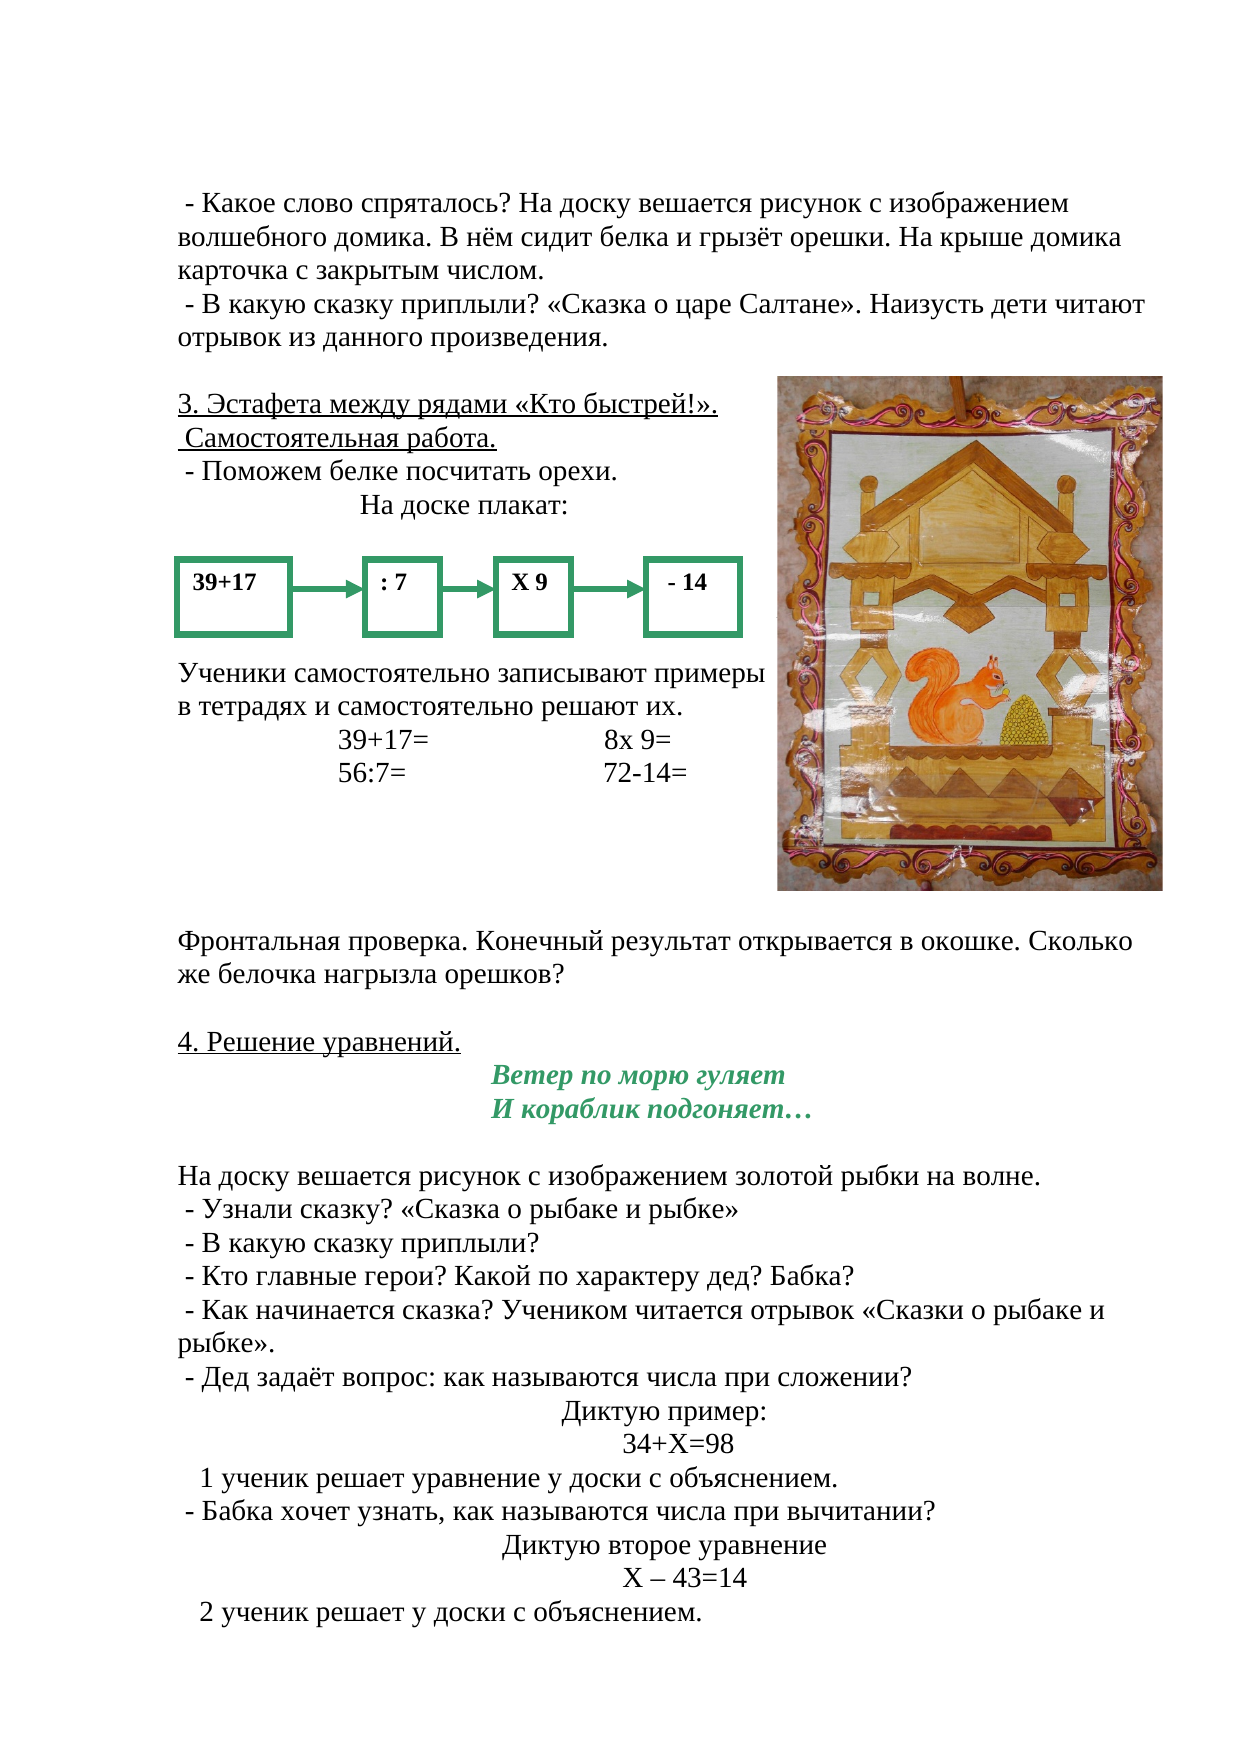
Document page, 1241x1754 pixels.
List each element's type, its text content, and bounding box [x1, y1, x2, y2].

text 3. Эстафета между рядами «Кто быстрей!». [177, 386, 777, 420]
text Диктую второе уравнение [177, 1527, 1152, 1560]
text - Кто главные герои? Какой по характеру дед? Бабка? [177, 1258, 1152, 1292]
text в тетрадях и самостоятельно решают их. [177, 688, 777, 722]
text 4. Решение уравнений. [177, 1024, 1152, 1057]
text Фронтальная проверка. Конечный результат открывается в окошке. Сколько же белочка нагрызла орешков? [177, 923, 1152, 990]
text 56:7= 72-14= [177, 755, 777, 789]
text - Узнали сказку? «Сказка о рыбаке и рыбке» [177, 1191, 1152, 1225]
text - Поможем белке посчитать орехи. [177, 453, 777, 487]
text X – 43=14 [177, 1560, 1152, 1594]
text - Как начинается сказка? Учеником читается отрывок «Сказки о рыбаке и рыбке». [177, 1292, 1152, 1359]
text 1 ученик решает уравнение у доски с объяснением. [177, 1460, 1152, 1493]
text - Бабка хочет узнать, как называются числа при вычитании? [177, 1493, 1152, 1527]
text 34+X=98 [177, 1426, 1152, 1460]
text На доске плакат: [177, 487, 777, 521]
text 39+17= 8x 9= [177, 722, 777, 755]
text - В какую сказку приплыли? [177, 1225, 1152, 1258]
text На доску вешается рисунок с изображением золотой рыбки на волне. [177, 1158, 1152, 1191]
text И кораблик подгоняет… [177, 1091, 1152, 1124]
text - Дед задаёт вопрос: как называются числа при сложении? [177, 1359, 1152, 1393]
text 2 ученик решает у доски с объяснением. [177, 1594, 1152, 1627]
text - Какое слово спряталось? На доску вешается рисунок с изображением волшебного домика. В нём сидит белка и грызёт орешки. На крыше домика карточка с закрытым числом. [177, 185, 1152, 286]
text - В какую сказку приплыли? «Сказка о царе Салтане». Наизусть дети читают отрывок из данного произведения. [177, 286, 1152, 353]
picture [777, 376, 1163, 891]
text Ученики самостоятельно записывают примеры [177, 655, 777, 688]
text Диктую пример: [177, 1393, 1152, 1426]
text Самостоятельная работа. [177, 420, 777, 453]
text Ветер по морю гуляет [177, 1057, 1152, 1091]
